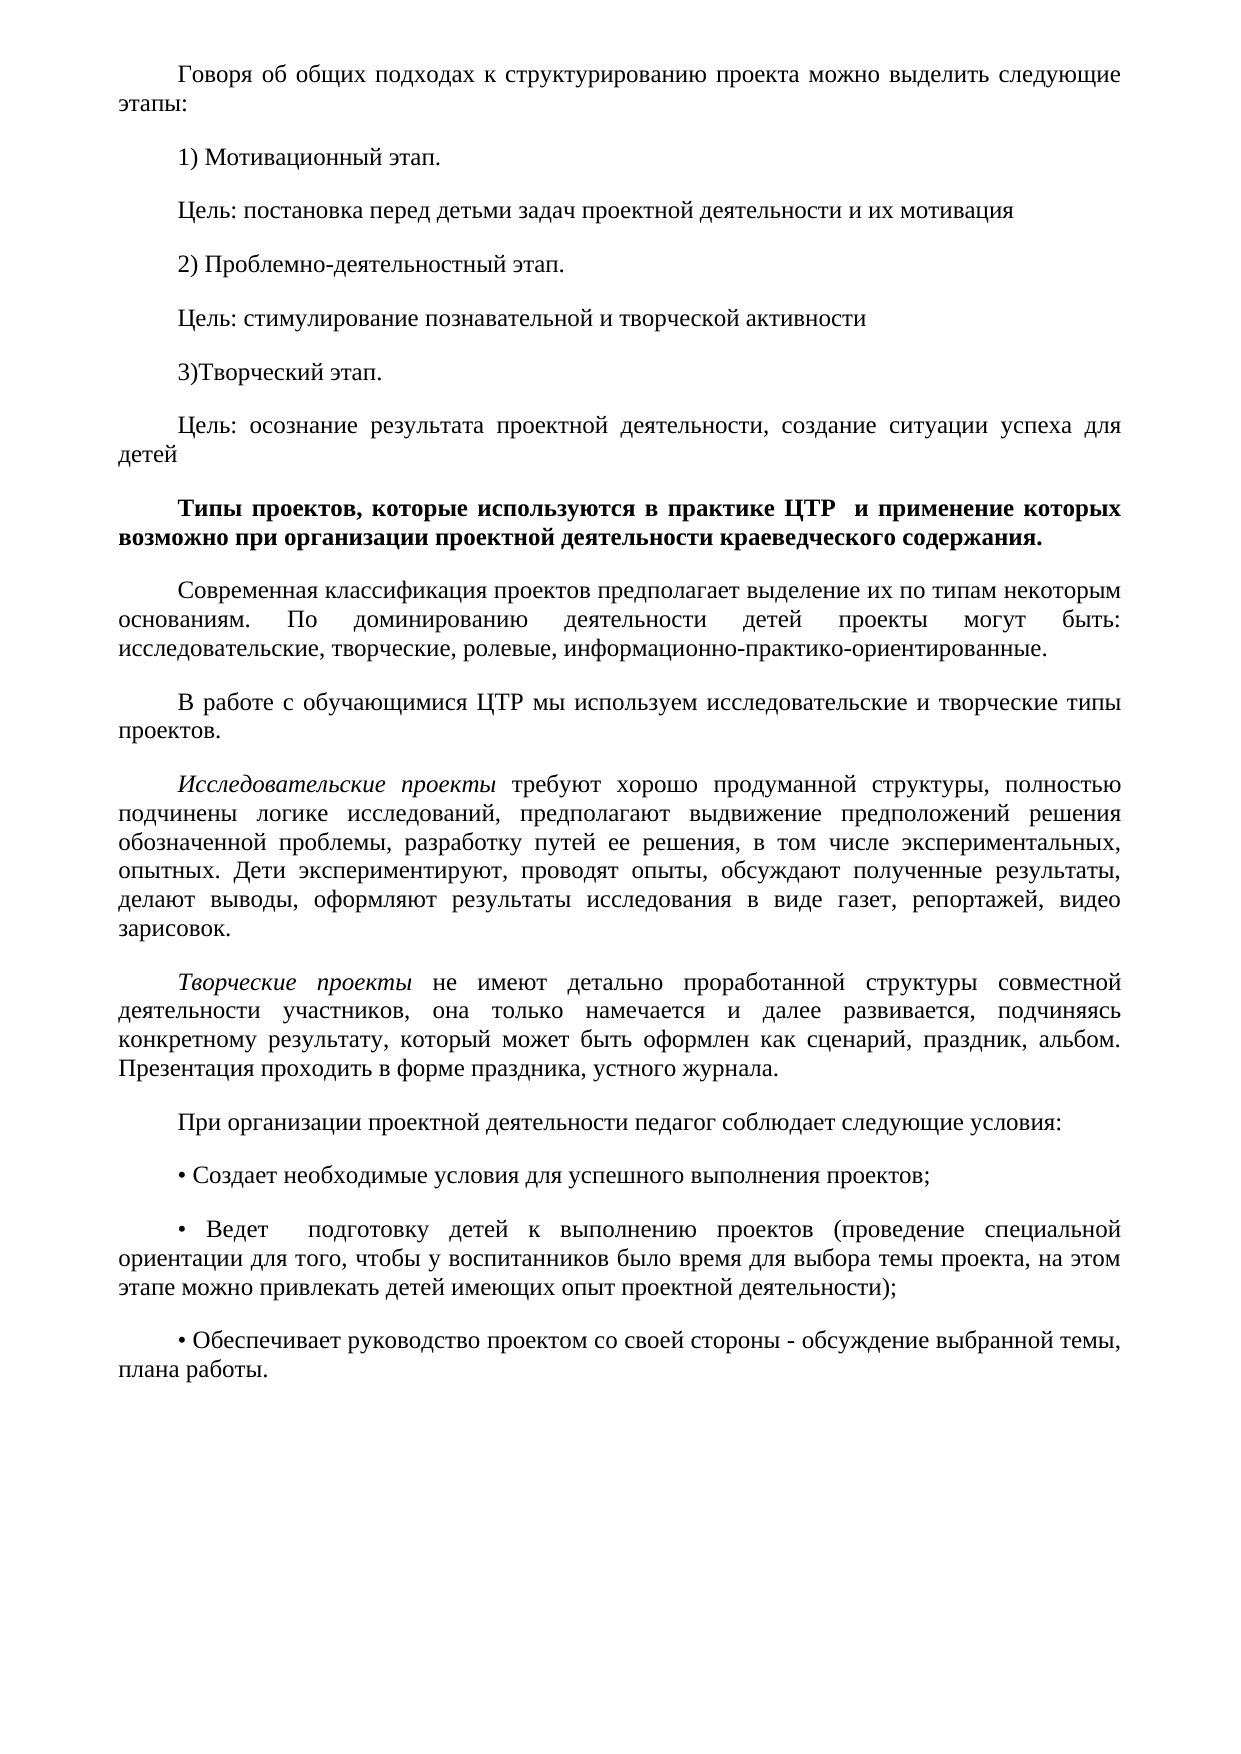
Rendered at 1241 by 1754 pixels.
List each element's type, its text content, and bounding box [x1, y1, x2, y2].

text • Ведет подготовку детей к выполнению проектов (проведение специальной ориентации для того, чтобы у воспитанников было время для выбора темы проекта, на этом этапе можно привлекать детей имеющих опыт проектной деятельности); [118, 1214, 1122, 1300]
text Творческие проекты не имеют детально проработанной структуры совместной деятельности участников, она только намечается и далее развивается, подчиняясь конкретному результату, который может быть оформлен как сценарий, праздник, альбом. Презентация проходить в форме праздника, устного журнала. [118, 967, 1122, 1082]
text Цель: стимулирование познавательной и творческой активности [118, 303, 1122, 332]
text Цель: постановка перед детьми задач проектной деятельности и их мотивация [118, 195, 1122, 224]
text • Обеспечивает руководство проектом со своей стороны - обсуждение выбранной темы, плана работы. [118, 1325, 1122, 1383]
text 2) Проблемно-деятельностный этап. [118, 249, 1122, 278]
text 1) Мотивационный этап. [118, 142, 1122, 170]
text Современная классификация проектов предполагает выделение их по типам некоторым основаниям. По доминированию деятельности детей проекты могут быть: исследовательские, творческие, ролевые, информационно-практико-ориентированные. [118, 575, 1122, 662]
text Типы проектов, которые используются в практике ЦТР и применение которых возможно при организации проектной деятельности краеведческого содержания. [118, 493, 1122, 550]
text В работе с обучающимися ЦТР мы используем исследовательские и творческие типы проектов. [118, 687, 1122, 744]
text 3)Творческий этап. [118, 357, 1122, 385]
text • Создает необходимые условия для успешного выполнения проектов; [118, 1160, 1122, 1189]
text Цель: осознание результата проектной деятельности, создание ситуации успеха для детей [118, 410, 1122, 468]
text Исследовательские проекты требуют хорошо продуманной структуры, полностью подчинены логике исследований, предполагают выдвижение предположений решения обозначенной проблемы, разработку путей ее решения, в том числе экспериментальных, опытных. Дети экспериментируют, проводят опыты, обсуждают полученные результаты, делают выводы, оформляют результаты исследования в виде газет, репортажей, видео зарисовок. [118, 769, 1122, 942]
text Говоря об общих подходах к структурированию проекта можно выделить следующие этапы: [118, 59, 1122, 117]
text При организации проектной деятельности педагог соблюдает следующие условия: [118, 1107, 1122, 1135]
